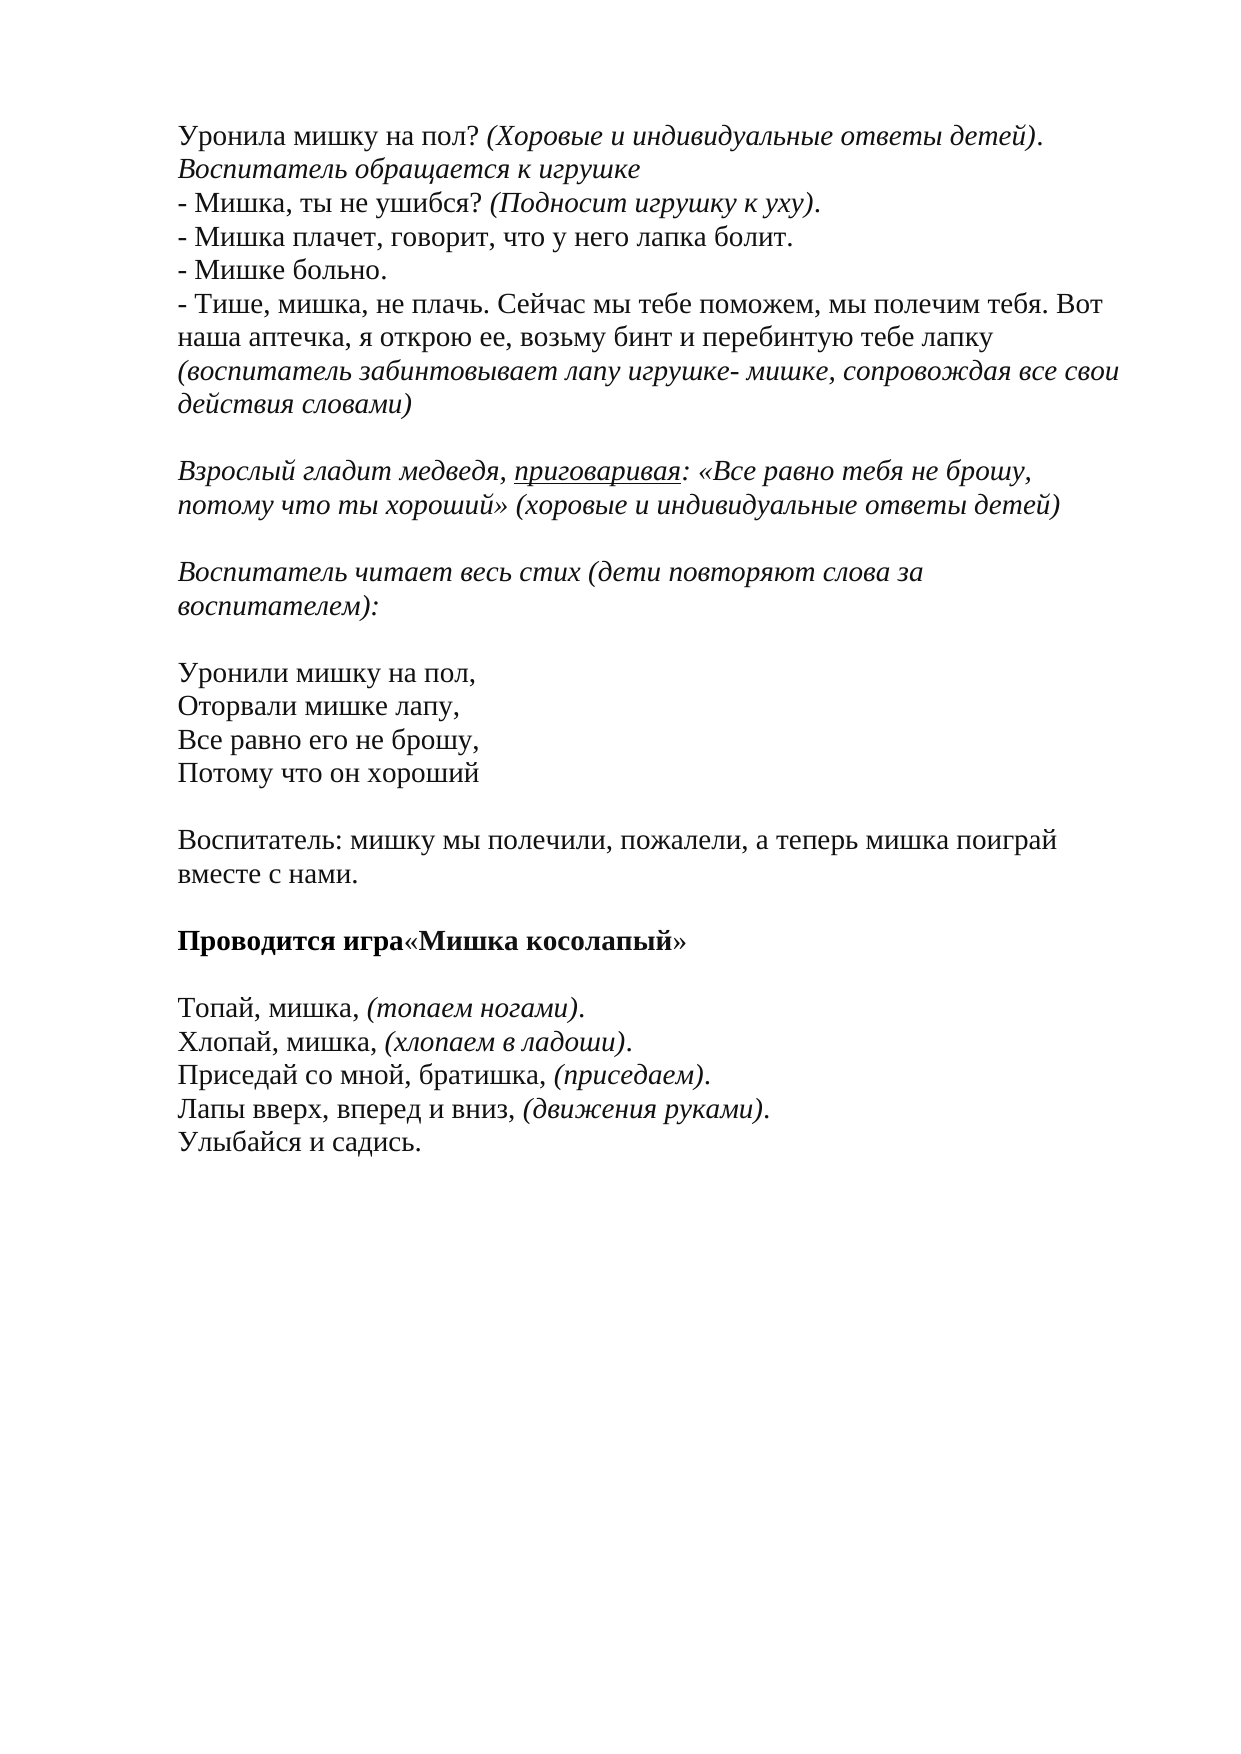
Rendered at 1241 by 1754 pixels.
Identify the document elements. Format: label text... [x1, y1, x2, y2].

text Уронили мишку на пол, [177, 655, 1122, 688]
text Воспитатель: мишку мы полечили, пожалели, а теперь мишка поиграй вместе с нами. [177, 822, 1122, 889]
text Воспитатель читает весь стих (дети повторяют слова за воспитателем): [177, 554, 1122, 621]
text Топай, мишка, (топаем ногами). [177, 990, 1122, 1024]
text Оторвали мишке лапу, [177, 688, 1122, 722]
text - Мишке больно. [177, 252, 1122, 286]
text Все равно его не брошу, [177, 722, 1122, 755]
text Воспитатель обращается к игрушке [177, 152, 1122, 185]
text Улыбайся и садись. [177, 1124, 1122, 1158]
text - Мишка, ты не ушибся? (Подносит игрушку к уху). [177, 185, 1122, 219]
text Приседай со мной, братишка, (приседаем). [177, 1057, 1122, 1091]
text - Тише, мишка, не плачь. Сейчас мы тебе поможем, мы полечим тебя. Вот наша аптечка, я открою ее, возьму бинт и перебинтую тебе лапку (воспитатель забинтовывает лапу игрушке- мишке, сопровождая все свои действия словами) [177, 286, 1122, 420]
text Проводится игра«Мишка косолапый» [177, 923, 1122, 957]
text Взрослый гладит медведя, приговаривая: «Все равно тебя не брошу, потому что ты хороший» (хоровые и индивидуальные ответы детей) [177, 453, 1122, 521]
text - Мишка плачет, говорит, что у него лапка болит. [177, 219, 1122, 252]
text Потому что он хороший [177, 755, 1122, 789]
text Уронила мишку на пол? (Хоровые и индивидуальные ответы детей). [177, 118, 1122, 152]
text Лапы вверх, вперед и вниз, (движения руками). [177, 1091, 1122, 1124]
text Хлопай, мишка, (хлопаем в ладоши). [177, 1024, 1122, 1057]
